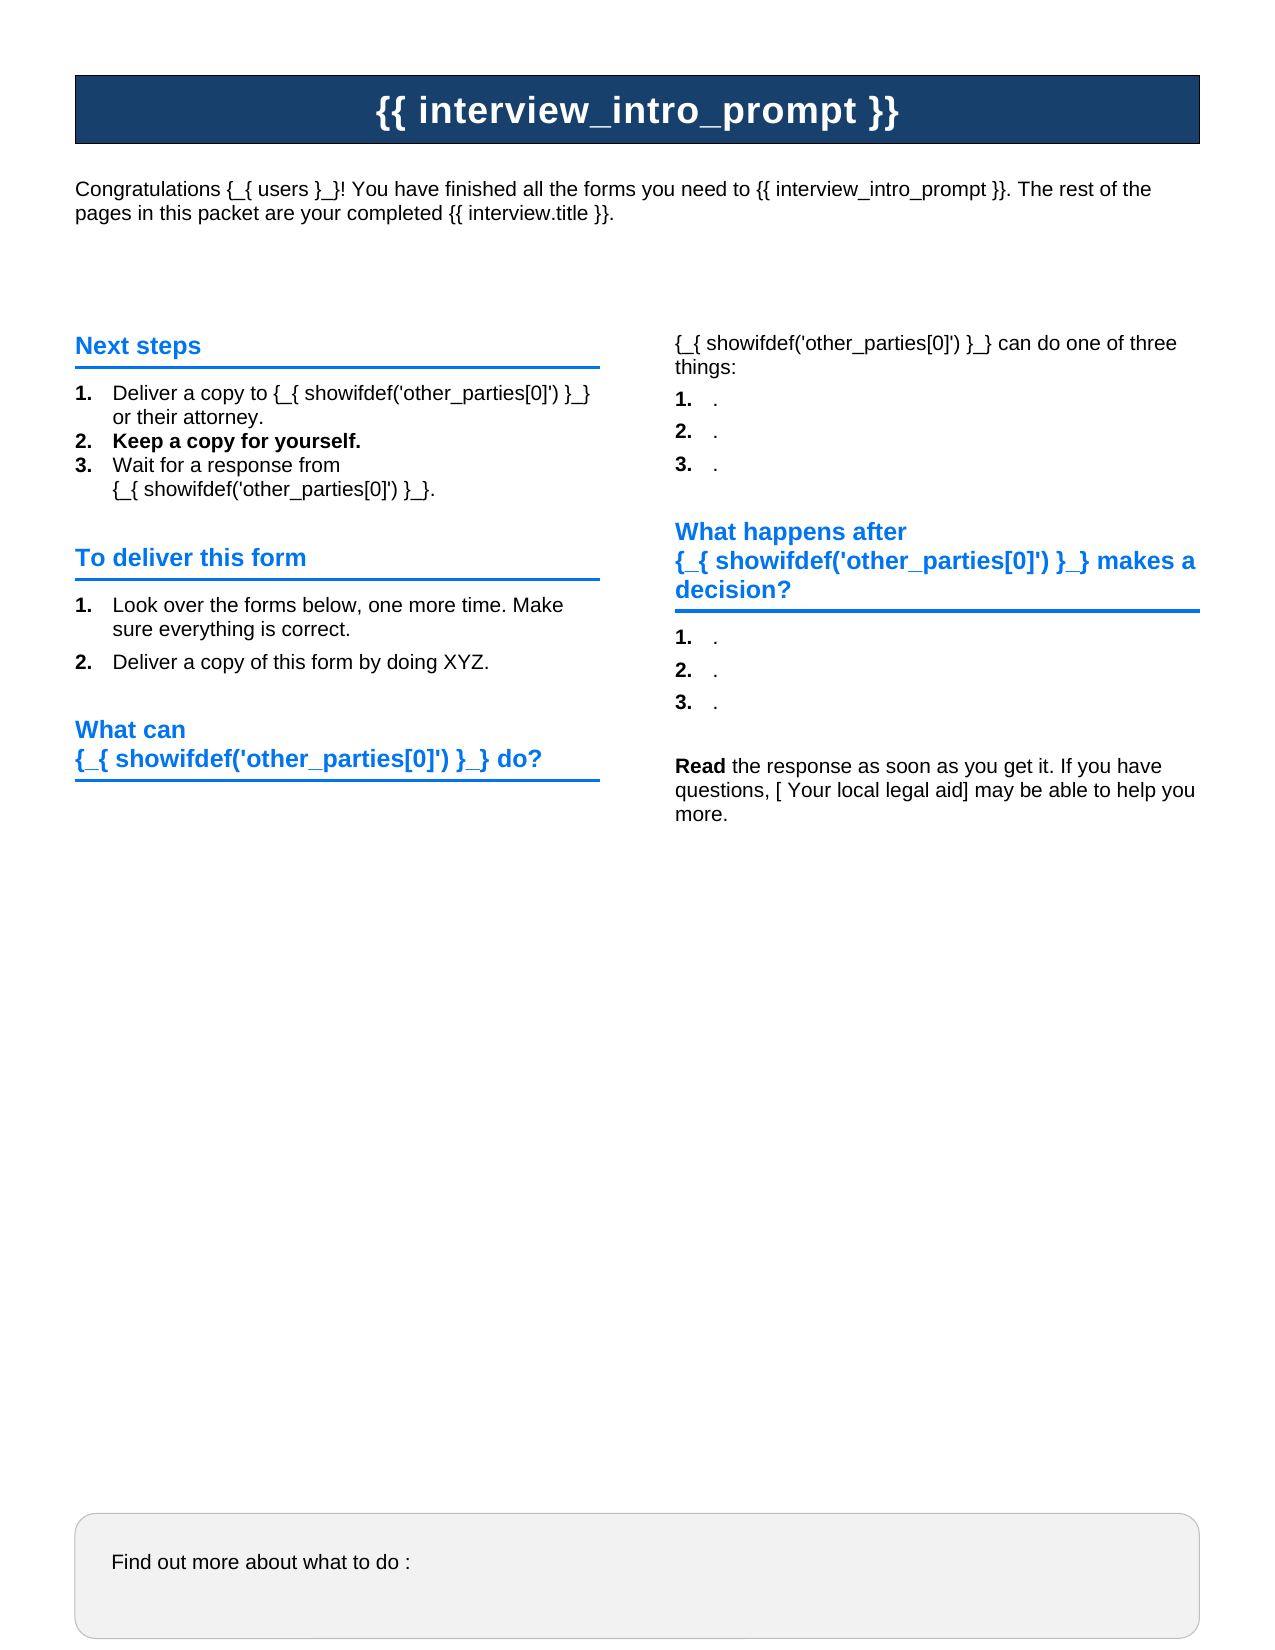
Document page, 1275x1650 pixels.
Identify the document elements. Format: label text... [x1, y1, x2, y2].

subtitle What happens after {_{ showifdef('other_parties[0]') }_} makes a decision? [675, 517, 1200, 609]
text Congratulations {_{ users }_}! You have finished all the forms you need to {{ interview_intro_prompt }}. The rest of the pages in this packet are your completed {{ interview.title }}. [75, 176, 1200, 224]
text Read the response as soon as you get it. If you have questions, [ Your local legal aid] may be able to help you more. [675, 754, 1200, 826]
list . [675, 387, 1200, 411]
text {_{ showifdef('other_parties[0]') }_} can do one of three things: [675, 331, 1200, 378]
list . [675, 451, 1200, 475]
list Keep a copy for yourself. [75, 429, 600, 453]
list Deliver a copy of this form by doing XYZ. [75, 649, 600, 673]
list . [675, 690, 1200, 714]
list . [675, 625, 1200, 649]
table_header {{ interview_intro_prompt }} [76, 76, 1199, 143]
list Wait for a response from {_{ showifdef('other_parties[0]') }_}. [75, 453, 600, 501]
list Deliver a copy to {_{ showifdef('other_parties[0]') }_} or their attorney. [75, 381, 600, 429]
list . [675, 657, 1200, 681]
subtitle Next steps [75, 331, 600, 366]
list Look over the forms below, one more time. Make sure everything is correct. [75, 593, 600, 641]
subtitle What can {_{ showifdef('other_parties[0]') }_} do? [75, 715, 600, 779]
list . [675, 419, 1200, 443]
subtitle To deliver this form [75, 543, 600, 578]
